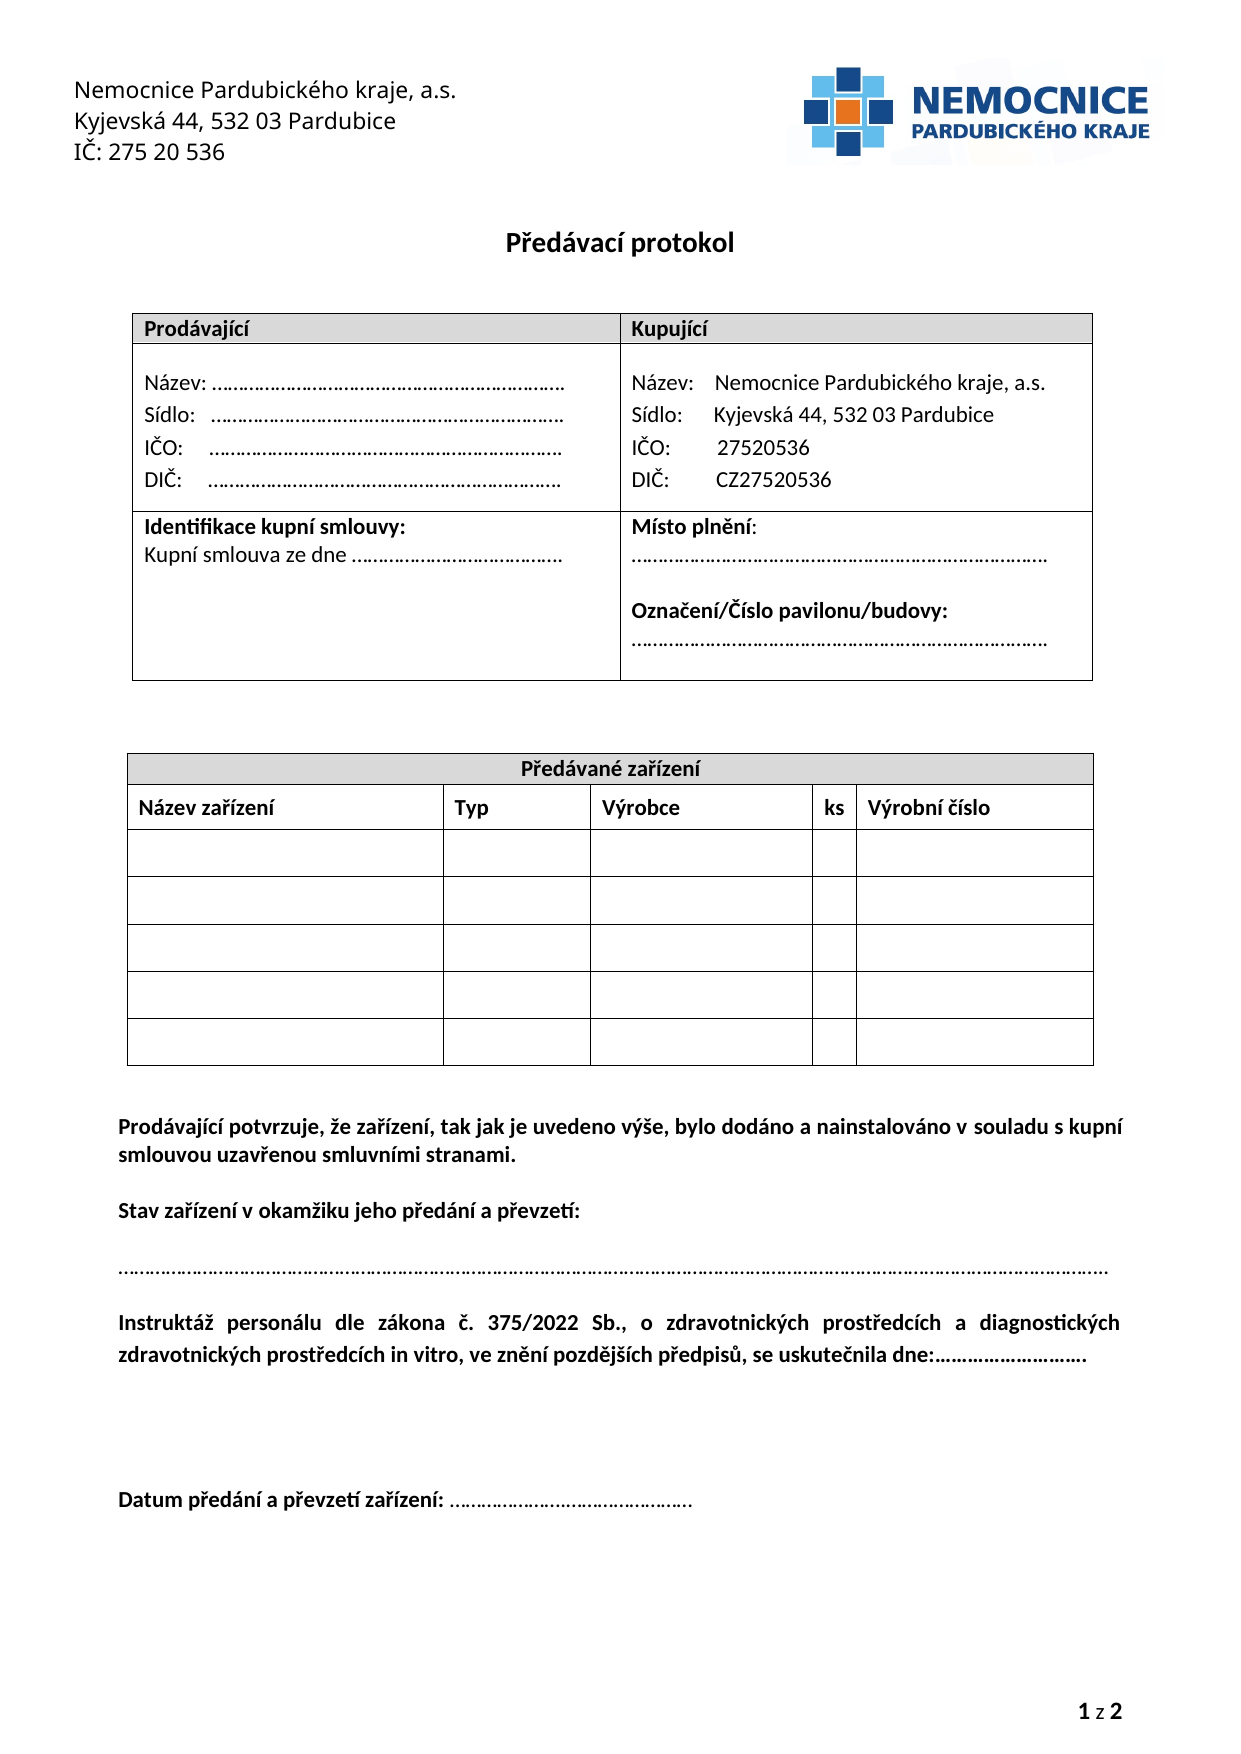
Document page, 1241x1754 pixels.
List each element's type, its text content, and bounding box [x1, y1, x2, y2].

table_cell [813, 972, 856, 1018]
table_cell [444, 830, 590, 876]
table_cell Identifikace kupní smlouvy: Kupní smlouva ze dne …………………………………. [133, 512, 620, 680]
table_cell [128, 925, 443, 971]
text Instruktáž personálu dle zákona č. 375/2022 Sb., o zdravotnických prostředcích a diagnostických zdravotnických prostředcích in vitro, ve znění pozdějších předpisů, se uskutečnila dne:………………………. [118, 1308, 1122, 1368]
text …………………………………………………………………………………………………………………………………………………………………….. [118, 1252, 1122, 1280]
table_cell [128, 877, 443, 923]
table_cell Místo plnění: ……………………………………………………………………. Označení/Číslo pavilonu/budovy: ……………………………………………………………………. [621, 512, 1092, 680]
text Stav zařízení v okamžiku jeho předání a převzetí: [118, 1196, 1122, 1224]
subtitle Předávací protokol [118, 224, 1122, 260]
table_cell [444, 1019, 590, 1065]
table_cell [813, 877, 856, 923]
table_cell ks [813, 785, 856, 829]
table_cell [444, 925, 590, 971]
table_header Prodávající [133, 314, 620, 342]
table_cell [591, 925, 812, 971]
table_header Předávané zařízení [128, 754, 1093, 784]
table_cell Název: …………………………………………………………. Sídlo: …………………………………………………………. IČO: …………………………………………………………. DIČ: …………………………………………………………. [133, 344, 620, 511]
table_header Kupující [621, 314, 1092, 342]
text Prodávající potvrzuje, že zařízení, tak jak je uvedeno výše, bylo dodáno a nainstalováno v souladu s kupní smlouvou uzavřenou smluvními stranami. [118, 1112, 1122, 1168]
table_cell [591, 972, 812, 1018]
table_cell [857, 925, 1093, 971]
table_cell [857, 1019, 1093, 1065]
table_cell [128, 830, 443, 876]
table_cell Výrobní číslo [857, 785, 1093, 829]
table_cell Název: Nemocnice Pardubického kraje, a.s. Sídlo: Kyjevská 44, 532 03 Pardubice IČO: 27520536 DIČ: CZ27520536 [621, 344, 1092, 511]
table_cell [591, 1019, 812, 1065]
table_cell [444, 972, 590, 1018]
table_cell [813, 925, 856, 971]
table_cell [813, 830, 856, 876]
table_cell Výrobce [591, 785, 812, 829]
table_cell Typ [444, 785, 590, 829]
table_cell [128, 1019, 443, 1065]
table_cell [857, 877, 1093, 923]
table_cell [444, 877, 590, 923]
text Datum předání a převzetí zařízení: ………………….…………………… [118, 1485, 1122, 1513]
table_cell [591, 830, 812, 876]
table_cell [128, 972, 443, 1018]
table_cell Název zařízení [128, 785, 443, 829]
table_cell [591, 877, 812, 923]
table_cell [813, 1019, 856, 1065]
table_cell [857, 830, 1093, 876]
picture [787, 58, 1165, 165]
table_cell [857, 972, 1093, 1018]
